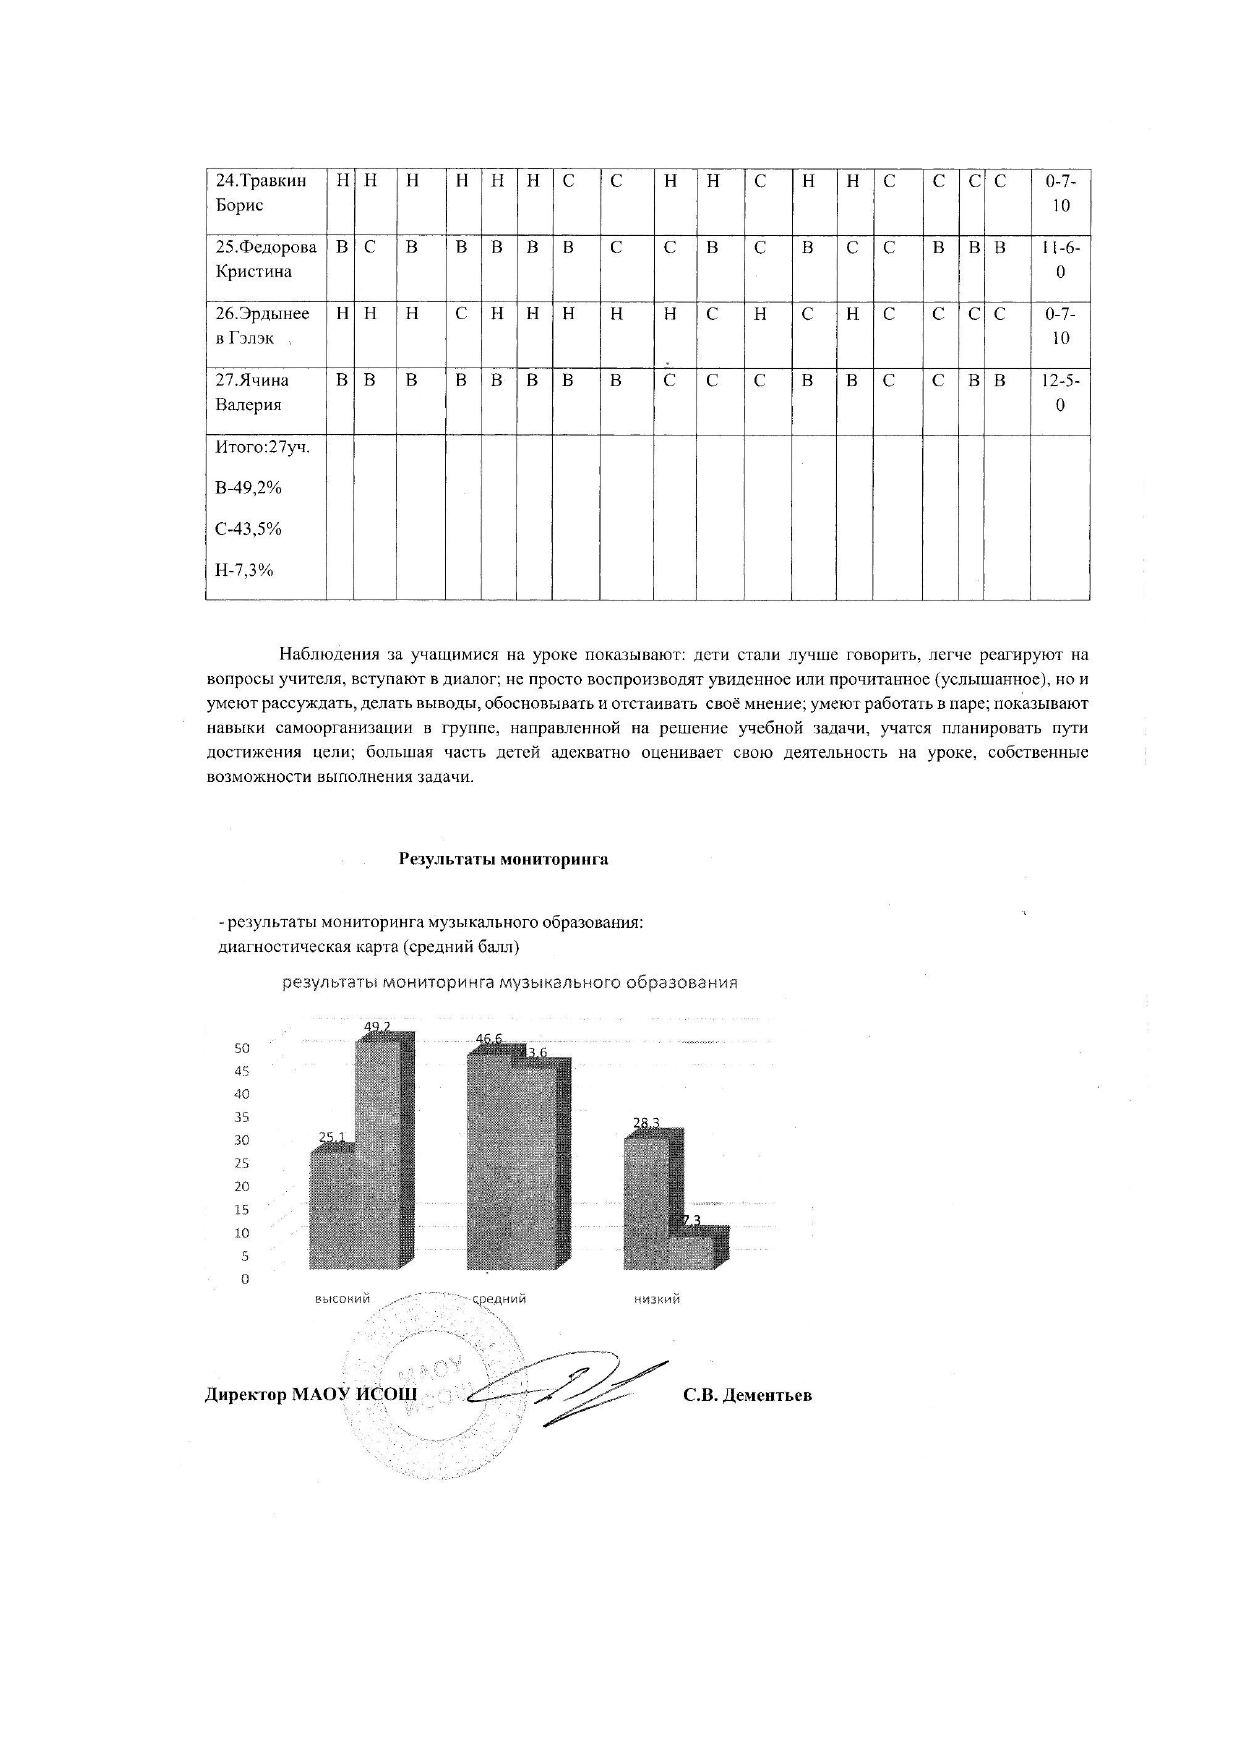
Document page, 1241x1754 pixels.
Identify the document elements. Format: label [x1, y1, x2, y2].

picture [177, 118, 1152, 1518]
